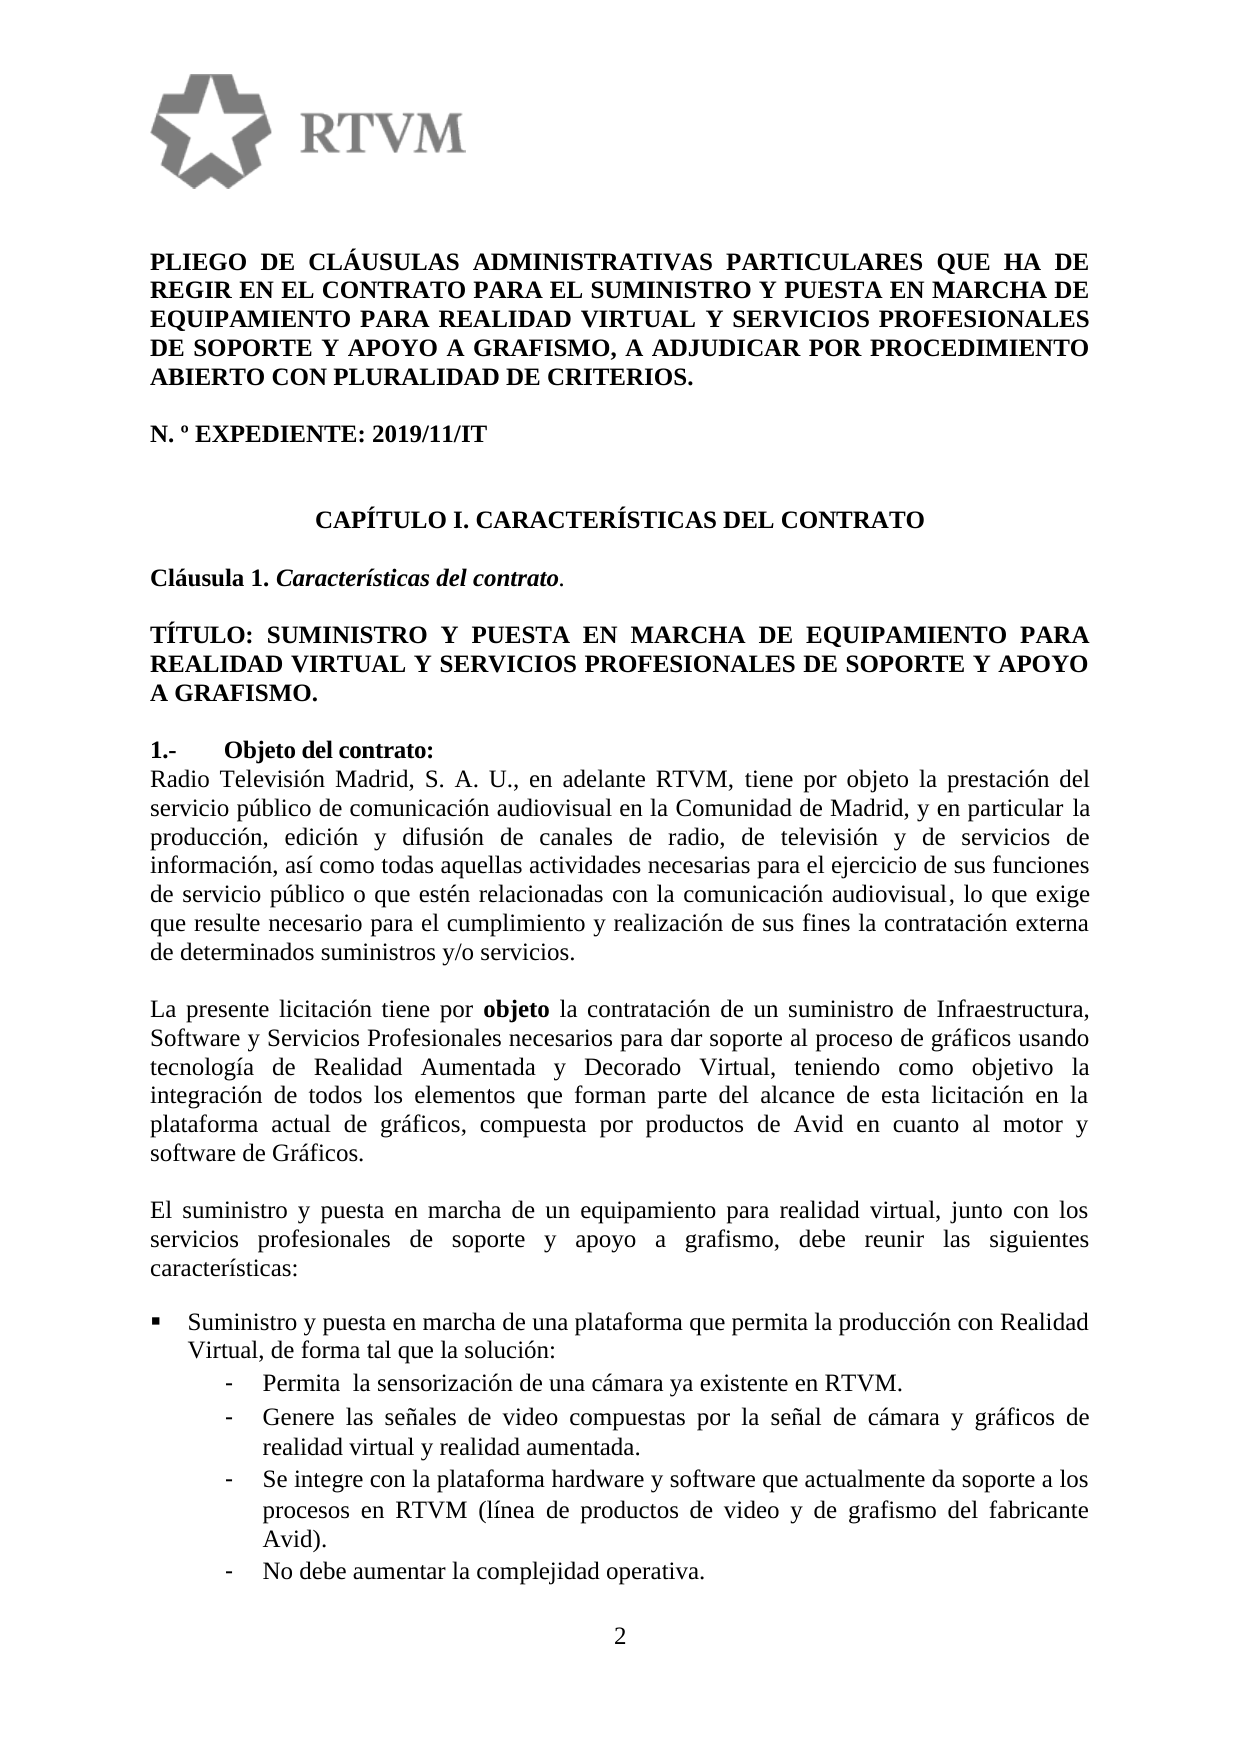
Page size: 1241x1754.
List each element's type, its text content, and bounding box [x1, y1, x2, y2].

text CAPÍTULO I. CARACTERÍSTICAS DEL CONTRATO [150, 505, 1090, 534]
text Cláusula 1. Características del contrato. [150, 563, 1090, 592]
text TÍTULO: SUMINISTRO Y PUESTA EN MARCHA DE EQUIPAMIENTO PARA REALIDAD VIRTUAL Y SERVICIOS PROFESIONALES DE SOPORTE Y APOYO A GRAFISMO. [150, 620, 1090, 707]
list Genere las señales de video compuestas por la señal de cámara y gráficos de realidad virtual y realidad aumentada. [225, 1398, 1090, 1461]
picture [150, 74, 466, 189]
text PLIEGO DE CLÁUSULAS ADMINISTRATIVAS PARTICULARES QUE HA DE REGIR EN EL CONTRATO PARA EL SUMINISTRO Y PUESTA EN MARCHA DE EQUIPAMIENTO PARA REALIDAD VIRTUAL Y SERVICIOS PROFESIONALES DE SOPORTE Y APOYO A GRAFISMO, A ADJUDICAR POR PROCEDIMIENTO ABIERTO CON PLURALIDAD DE CRITERIOS. [150, 247, 1090, 390]
text La presente licitación tiene por objeto la contratación de un suministro de Infraestructura, Software y Servicios Profesionales necesarios para dar soporte al proceso de gráficos usando tecnología de Realidad Aumentada y Decorado Virtual, teniendo como objetivo la integración de todos los elementos que forman parte del alcance de esta licitación en la plataforma actual de gráficos, compuesta por productos de Avid en cuanto al motor y software de Gráficos. [150, 994, 1090, 1167]
text 1.- Objeto del contrato: [150, 735, 1090, 764]
text N. º EXPEDIENTE: 2019/11/IT [150, 419, 1090, 448]
list Permita la sensorización de una cámara ya existente en RTVM. [225, 1364, 1090, 1398]
list No debe aumentar la complejidad operativa. [225, 1553, 1090, 1587]
text Radio Televisión Madrid, S. A. U., en adelante RTVM, tiene por objeto la prestación del servicio público de comunicación audiovisual en la Comunidad de Madrid, y en particular la producción, edición y difusión de canales de radio, de televisión y de servicios de información, así como todas aquellas actividades necesarias para el ejercicio de sus funciones de servicio público o que estén relacionadas con la comunicación audiovisual, lo que exige que resulte necesario para el cumplimiento y realización de sus fines la contratación externa de determinados suministros y/o servicios. [150, 764, 1090, 965]
text El suministro y puesta en marcha de un equipamiento para realidad virtual, junto con los servicios profesionales de soporte y apoyo a grafismo, debe reunir las siguientes características: [150, 1195, 1090, 1282]
list Se integre con la plataforma hardware y software que actualmente da soporte a los procesos en RTVM (línea de productos de video y de grafismo del fabricante Avid). [225, 1461, 1090, 1553]
list Suministro y puesta en marcha de una plataforma que permita la producción con Realidad Virtual, de forma tal que la solución: [150, 1307, 1090, 1364]
